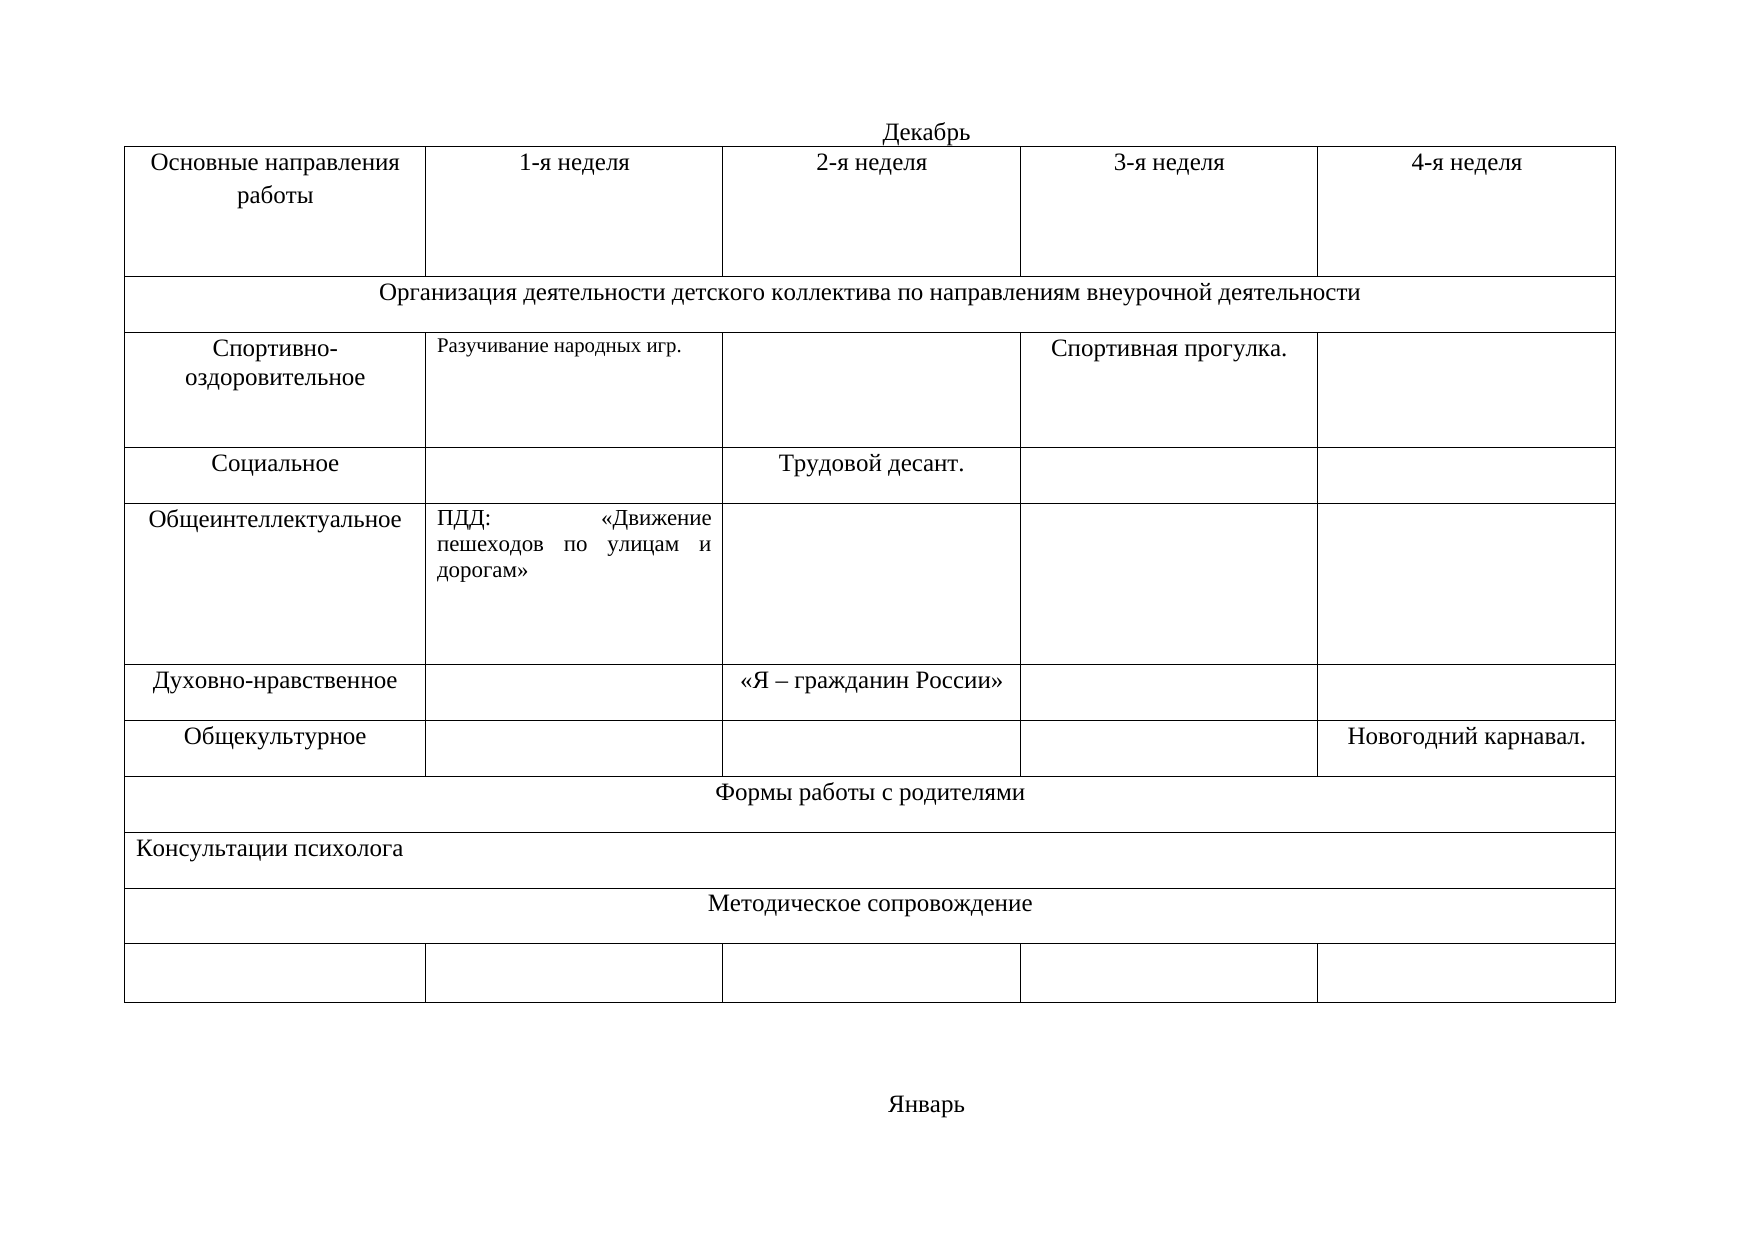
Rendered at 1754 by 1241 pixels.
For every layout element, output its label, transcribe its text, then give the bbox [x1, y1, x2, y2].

text Декабрь [136, 117, 1717, 146]
table_cell [1318, 504, 1615, 664]
table_header 4-я неделя [1318, 147, 1615, 276]
table_cell [1318, 944, 1615, 1002]
table_cell ПДД: «Движение пешеходов по улицам и дорогам» [426, 504, 722, 664]
table_cell [426, 448, 722, 503]
table_cell [723, 944, 1020, 1002]
table_cell Духовно-нравственное [125, 665, 425, 720]
table_cell Спортивно-оздоровительное [125, 333, 425, 447]
table_cell [723, 504, 1020, 664]
table_cell Трудовой десант. [723, 448, 1020, 503]
table_cell [426, 665, 722, 720]
table_cell [1021, 944, 1317, 1002]
table_cell Социальное [125, 448, 425, 503]
table_header 3-я неделя [1021, 147, 1317, 276]
table_cell [1021, 665, 1317, 720]
table_cell [1318, 333, 1615, 447]
table_cell [426, 721, 722, 776]
table_cell Формы работы с родителями [125, 777, 1615, 832]
table_cell [1318, 665, 1615, 720]
table_cell Новогодний карнавал. [1318, 721, 1615, 776]
table_cell Спортивная прогулка. [1021, 333, 1317, 447]
table_cell [125, 944, 425, 1002]
table_cell [426, 944, 722, 1002]
table_cell Общеинтеллектуальное [125, 504, 425, 664]
table_header 1-я неделя [426, 147, 722, 276]
table_cell [1021, 448, 1317, 503]
table_cell Организация деятельности детского коллектива по направлениям внеурочной деятельности [125, 277, 1615, 332]
table_cell Общекультурное [125, 721, 425, 776]
table_cell Разучивание народных игр. [426, 333, 722, 447]
table_cell [723, 721, 1020, 776]
table_cell [1318, 448, 1615, 503]
table_cell [1021, 504, 1317, 664]
text Январь [136, 1089, 1717, 1118]
table_cell «Я – гражданин России» [723, 665, 1020, 720]
table_cell [723, 333, 1020, 447]
table_cell [1021, 721, 1317, 776]
table_cell Консультации психолога [125, 833, 1615, 887]
table_header Основные направления работы [125, 147, 425, 276]
table_cell Методическое сопровождение [125, 889, 1615, 943]
table_header 2-я неделя [723, 147, 1020, 276]
